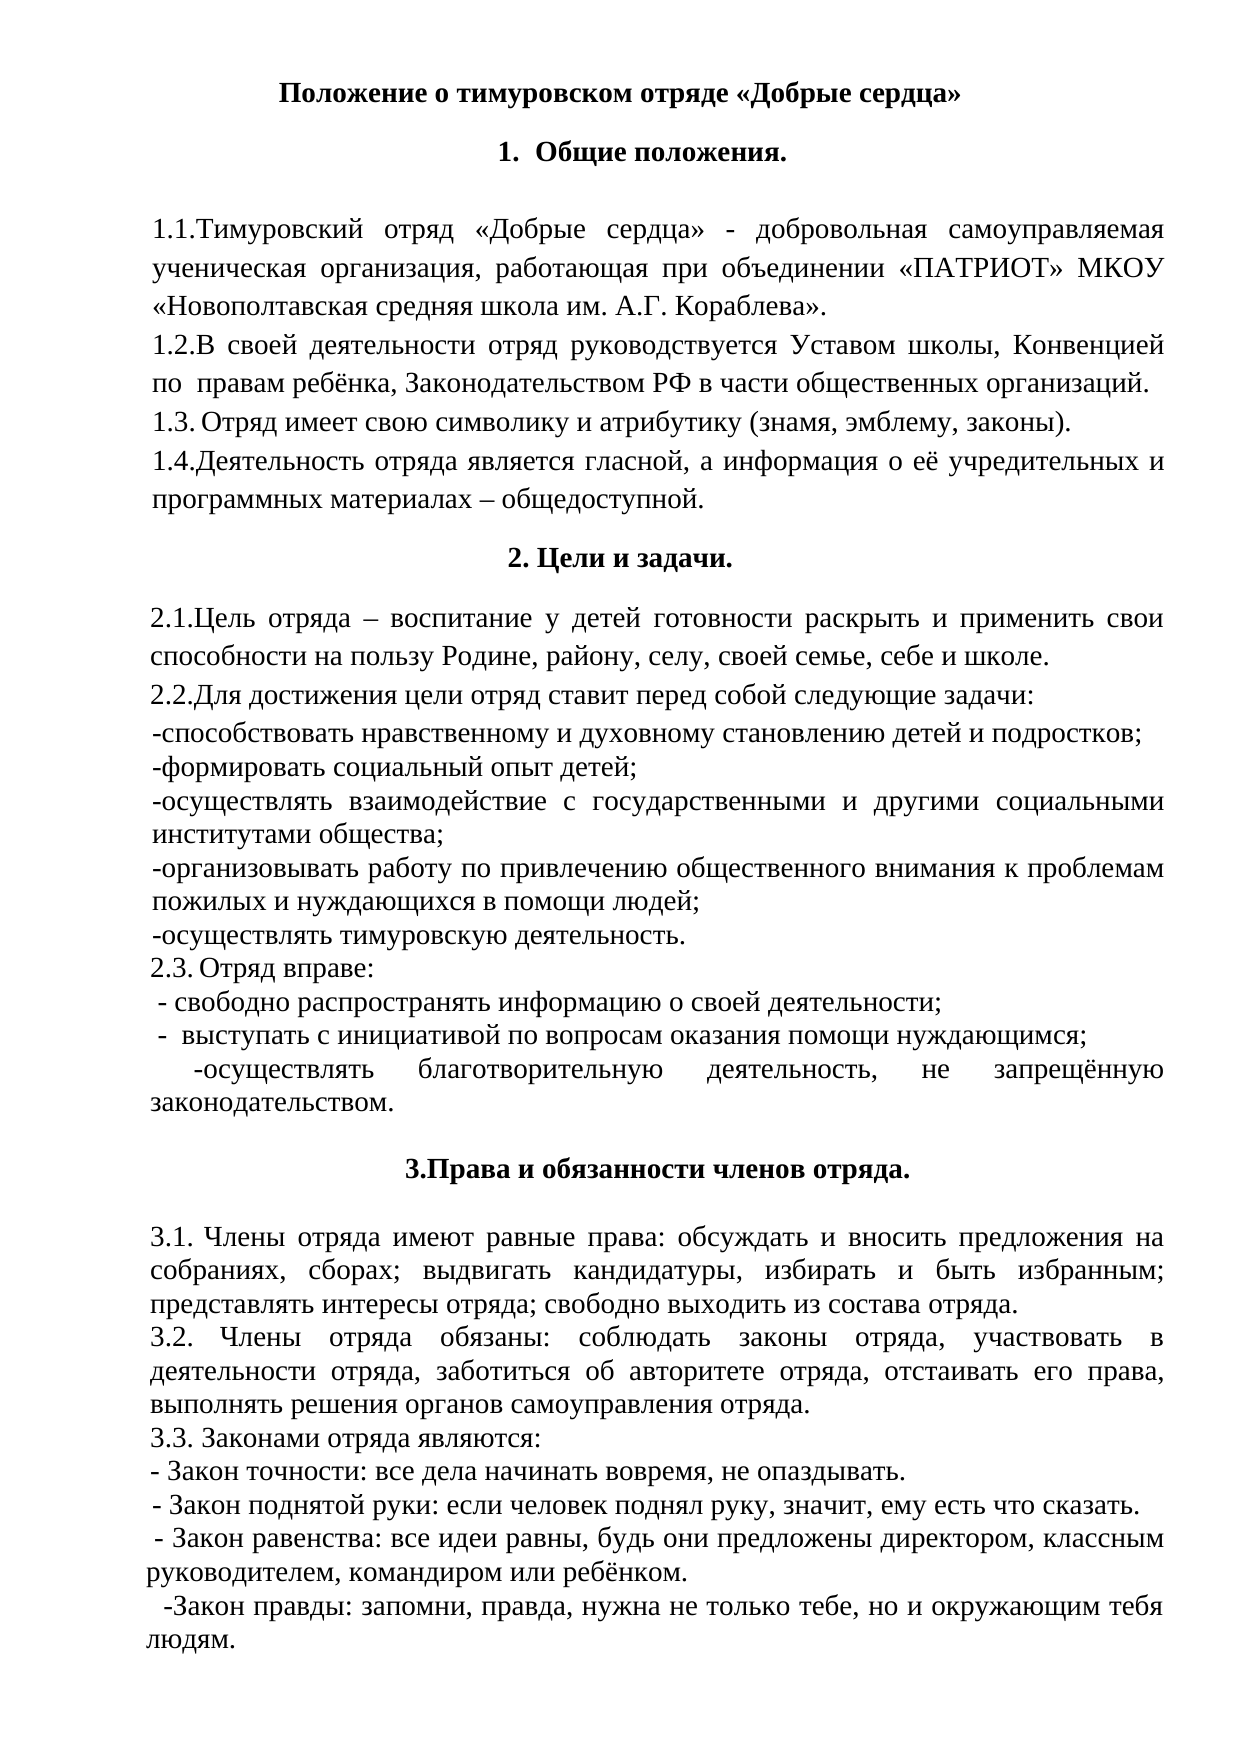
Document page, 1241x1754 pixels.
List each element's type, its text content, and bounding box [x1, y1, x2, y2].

text -способствовать нравственному и духовному становлению детей и подростков; [152, 716, 1165, 749]
list - выступать с инициативой по вопросам оказания помощи нуждающимся; [150, 1017, 1165, 1051]
text -осуществлять взаимодействие с государственными и другими социальными институтами общества; [152, 783, 1165, 850]
list 2.3. Отряд вправе: [150, 950, 1165, 984]
list Общие положения. [119, 134, 1165, 168]
list 1.2.В своей деятельности отряд руководствуется Уставом школы, Конвенцией по правам ребёнка, Законодательством РФ в части общественных организаций. [152, 327, 1165, 399]
text 2. Цели и задачи. [75, 541, 1165, 574]
text Положение о тимуровском отряде «Добрые сердца» [75, 75, 1165, 108]
text - Закон равенства: все идеи равны, будь они предложены директором, классным руководителем, командиром или ребёнком. [146, 1521, 1165, 1588]
list 3.Права и обязанности членов отряда. [150, 1152, 1165, 1185]
text - Закон поднятой руки: если человек поднял руку, значит, ему есть что сказать. [152, 1487, 1165, 1521]
list 2.2.Для достижения цели отряд ставит перед собой следующие задачи: [150, 677, 1165, 711]
list - Закон точности: все дела начинать вовремя, не опаздывать. [150, 1453, 1165, 1487]
list 1.1.Тимуровский отряд «Добрые сердца» - добровольная самоуправляемая ученическая организация, работающая при объединении «ПАТРИОТ» МКОУ «Новополтавская средняя школа им. А.Г. Кораблева». [152, 211, 1165, 322]
list 3.3. Законами отряда являются: [150, 1420, 1165, 1453]
list 3.2. Члены отряда обязаны: соблюдать законы отряда, участвовать в деятельности отряда, заботиться об авторитете отряда, отстаивать его права, выполнять решения органов самоуправления отряда. [150, 1319, 1165, 1420]
text -Закон правды: запомни, правда, нужна не только тебе, но и окружающим тебя людям. [146, 1588, 1165, 1655]
text -организовывать работу по привлечению общественного внимания к проблемам пожилых и нуждающихся в помощи людей; [152, 850, 1165, 917]
text -осуществлять тимуровскую деятельность. [152, 917, 1165, 950]
list 2.1.Цель отряда – воспитание у детей готовности раскрыть и применить свои способности на пользу Родине, району, селу, своей семье, себе и школе. [150, 600, 1165, 672]
list -осуществлять благотворительную деятельность, не запрещённую законодательством. [150, 1051, 1165, 1118]
list 1.3. Отряд имеет свою символику и атрибутику (знамя, эмблему, законы). [152, 404, 1165, 438]
list - свободно распространять информацию о своей деятельности; [150, 984, 1165, 1017]
list 1.4.Деятельность отряда является гласной, а информация о её учредительных и программных материалах – общедоступной. [152, 443, 1165, 515]
list 3.1. Члены отряда имеют равные права: обсуждать и вносить предложения на собраниях, сборах; выдвигать кандидатуры, избирать и быть избранным; представлять интересы отряда; свободно выходить из состава отряда. [150, 1219, 1165, 1319]
text -формировать социальный опыт детей; [152, 749, 1165, 783]
